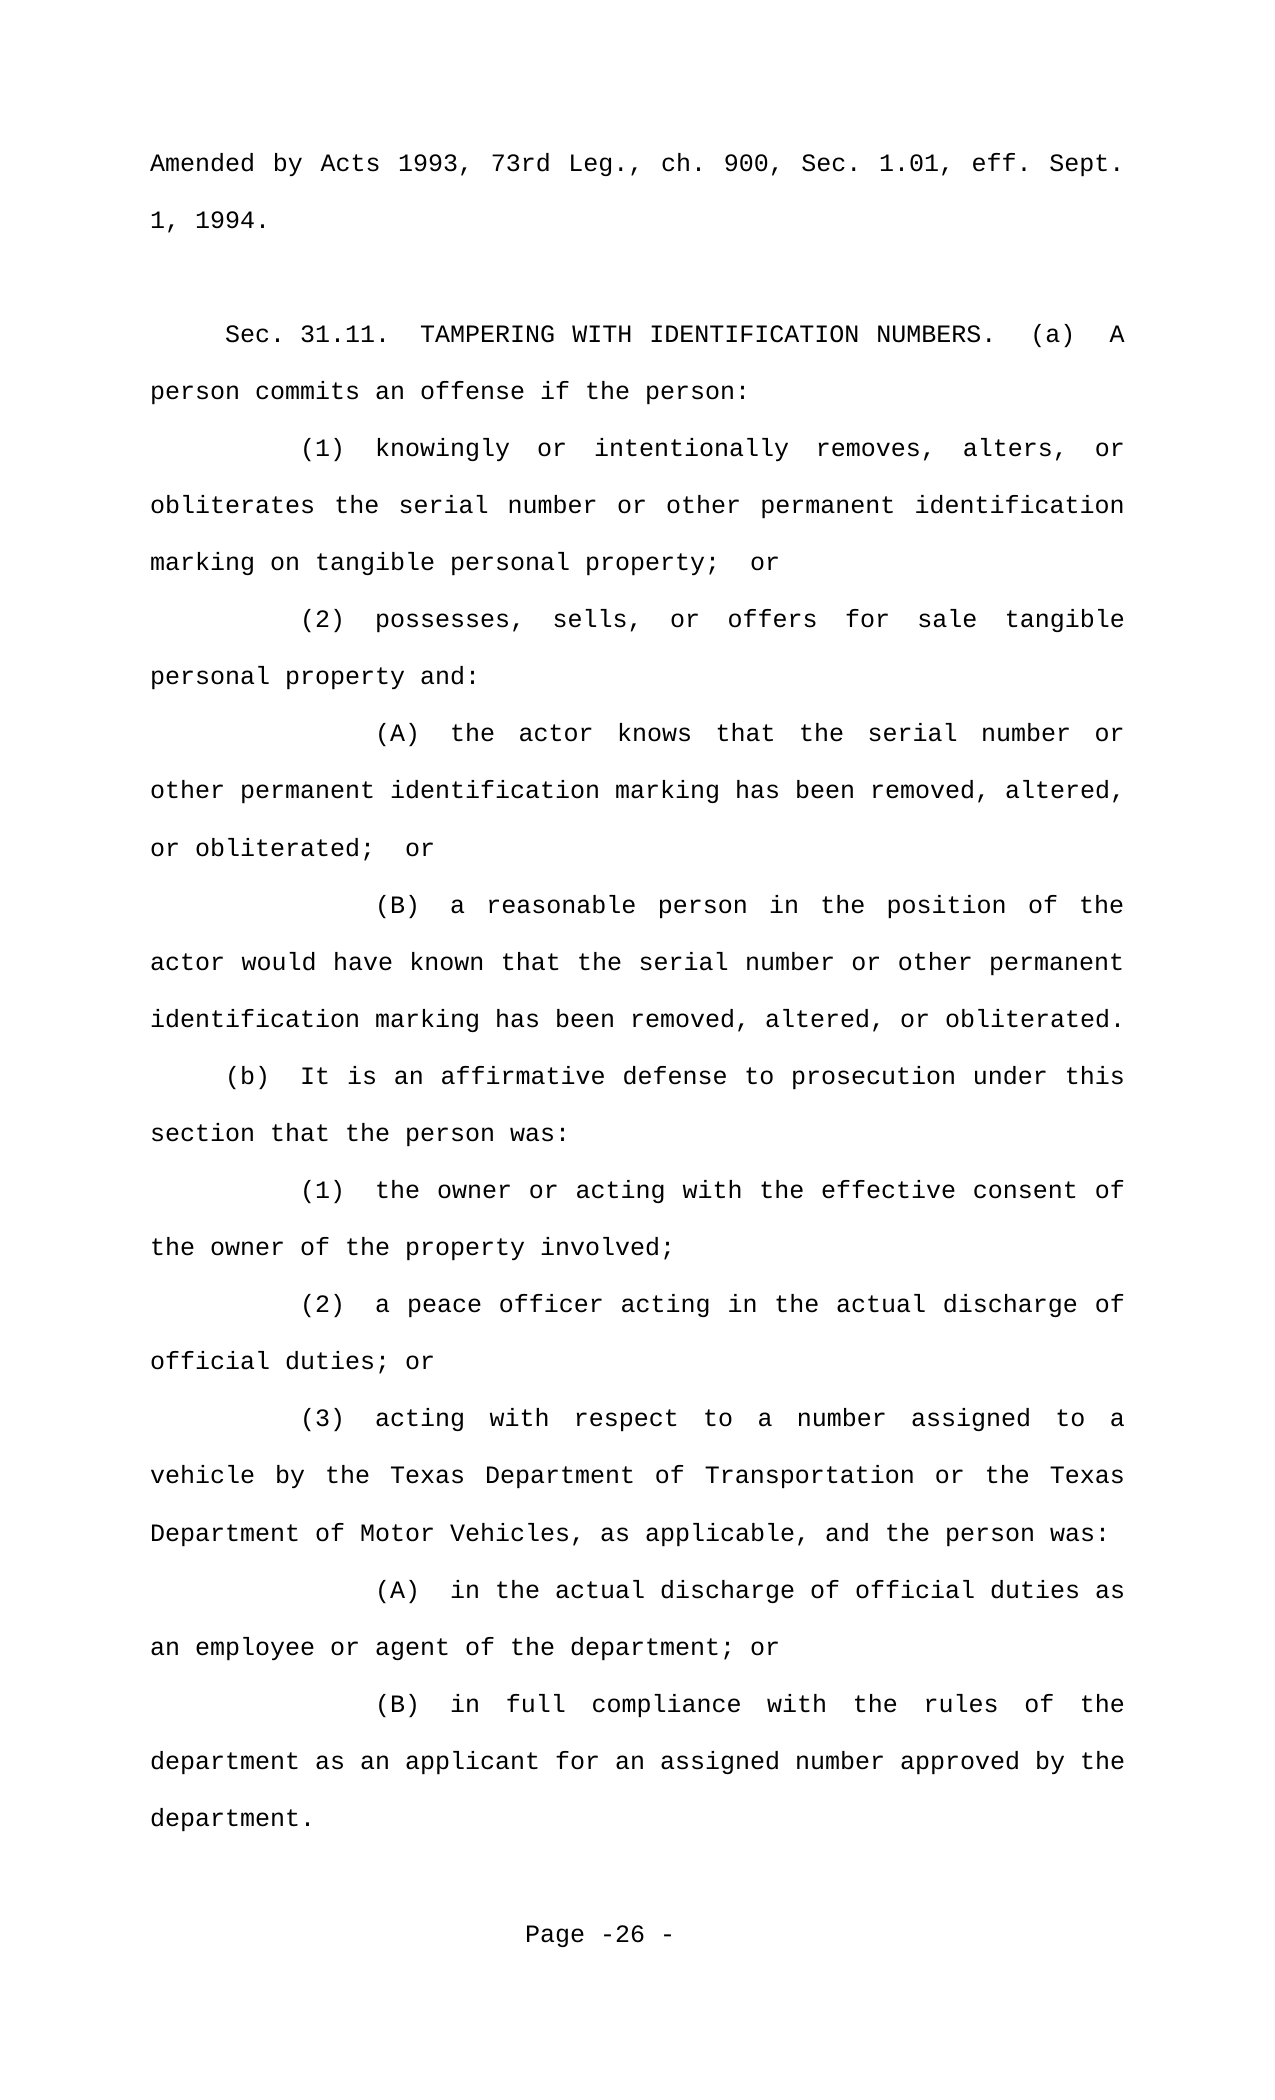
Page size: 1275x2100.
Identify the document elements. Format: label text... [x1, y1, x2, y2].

text (1) knowingly or intentionally removes, alters, or obliterates the serial number or other permanent identification marking on tangible personal property; or [150, 435, 1125, 578]
text (A) in the actual discharge of official duties as an employee or agent of the department; or [150, 1577, 1125, 1663]
text (B) a reasonable person in the position of the actor would have known that the serial number or other permanent identification marking has been removed, altered, or obliterated. [150, 892, 1125, 1035]
text (B) in full compliance with the rules of the department as an applicant for an assigned number approved by the department. [150, 1691, 1125, 1834]
text (3) acting with respect to a number assigned to a vehicle by the Texas Department of Transportation or the Texas Department of Motor Vehicles, as applicable, and the person was: [150, 1406, 1125, 1548]
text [150, 150, 1125, 236]
text (A) the actor knows that the serial number or other permanent identification marking has been removed, altered, or obliterated; or [150, 721, 1125, 863]
text (2) a peace officer acting in the actual discharge of official duties; or [150, 1292, 1125, 1377]
text (2) possesses, sells, or offers for sale tangible personal property and: [150, 607, 1125, 692]
text (b) It is an affirmative defense to prosecution under this section that the person was: [150, 1063, 1125, 1149]
text (1) the owner or acting with the effective consent of the owner of the property involved; [150, 1177, 1125, 1263]
text Sec. 31.11. TAMPERING WITH IDENTIFICATION NUMBERS. (a) A person commits an offense if the person: [150, 321, 1125, 407]
